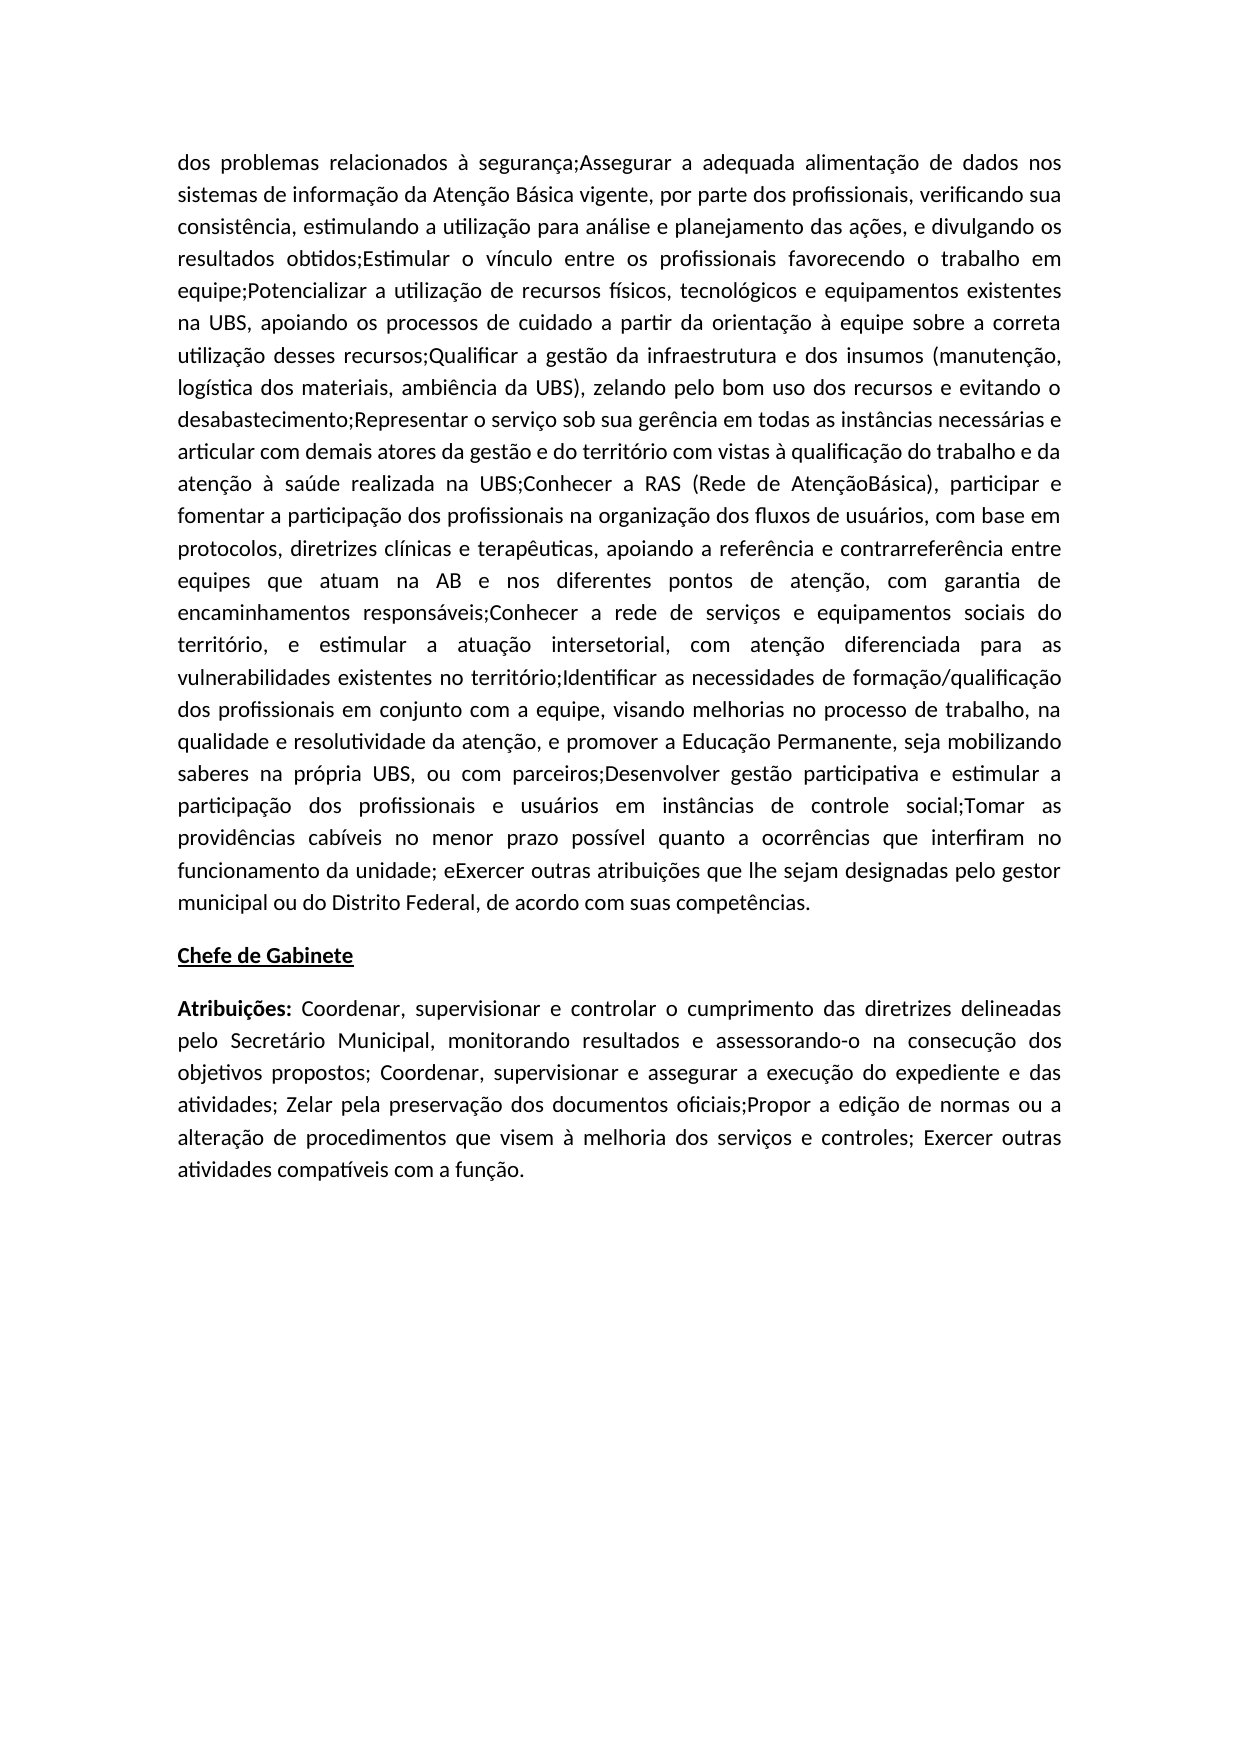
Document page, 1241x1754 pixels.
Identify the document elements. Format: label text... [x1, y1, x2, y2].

text Atribuições: Coordenar, supervisionar e controlar o cumprimento das diretrizes delineadas pelo Secretário Municipal, monitorando resultados e assessorando-o na consecução dos objetivos propostos; Coordenar, supervisionar e assegurar a execução do expediente e das atividades; Zelar pela preservação dos documentos oficiais;Propor a edição de normas ou a alteração de procedimentos que visem à melhoria dos serviços e controles; Exercer outras atividades compatíveis com a função. [177, 994, 1063, 1183]
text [177, 148, 1063, 916]
text Chefe de Gabinete [177, 941, 1063, 969]
